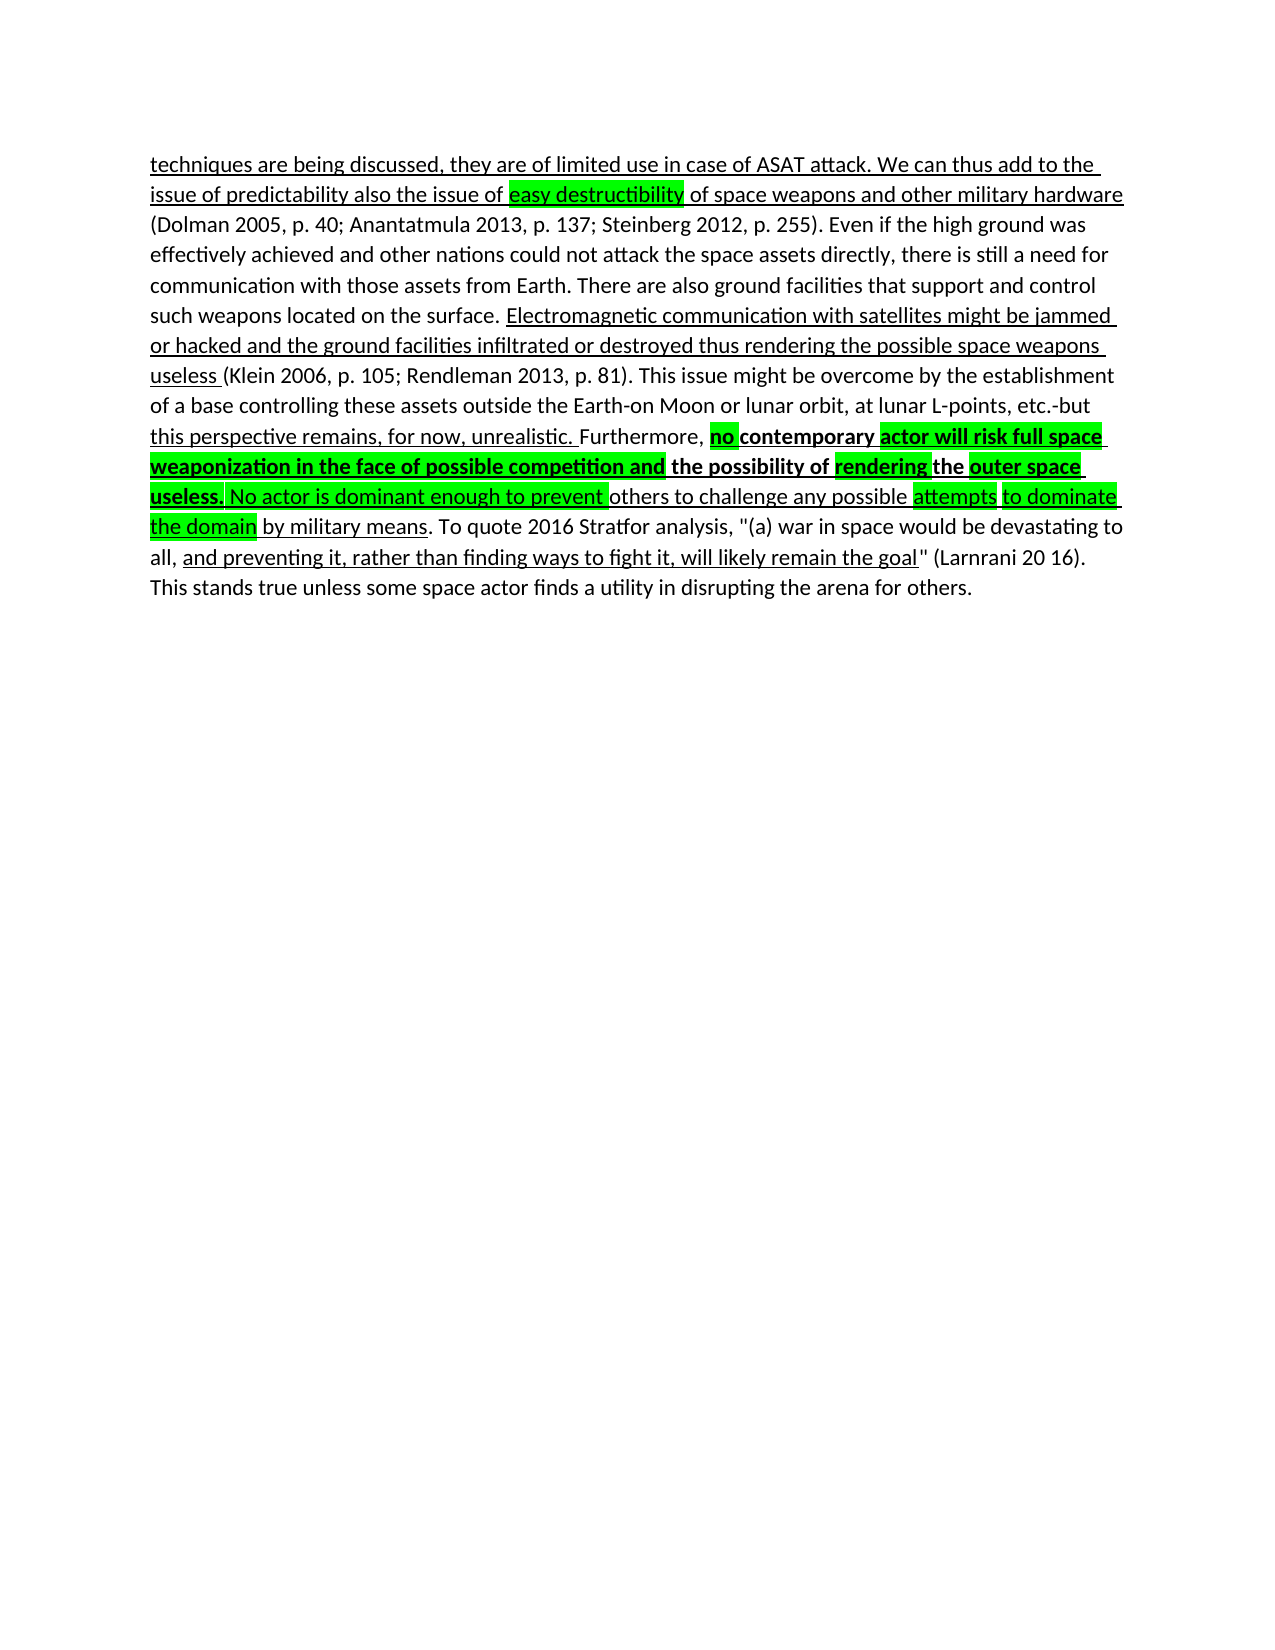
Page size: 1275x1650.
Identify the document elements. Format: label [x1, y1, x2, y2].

text [150, 150, 1125, 601]
